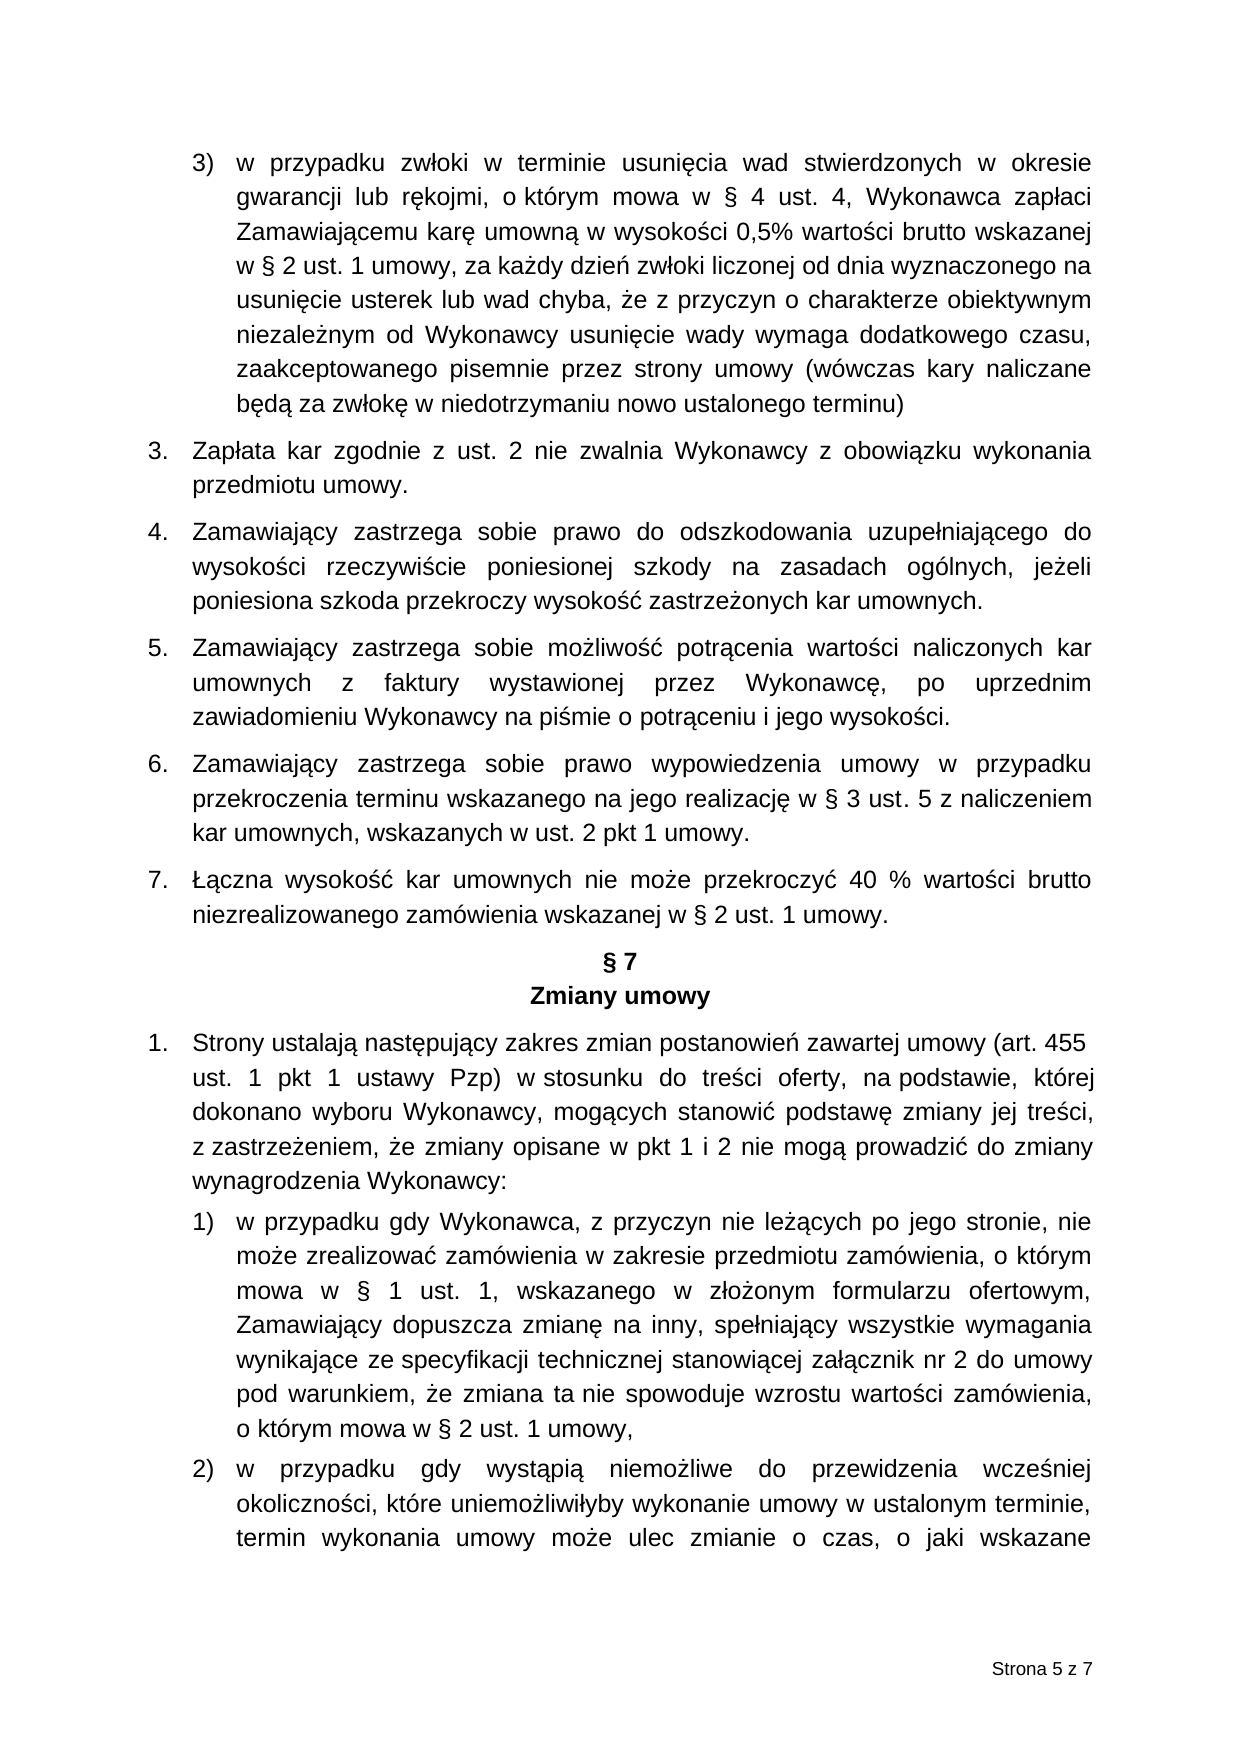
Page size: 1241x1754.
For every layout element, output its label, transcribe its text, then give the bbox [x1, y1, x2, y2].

list Zapłata kar zgodnie z ust. 2 nie zwalnia Wykonawcy z obowiązku wykonania przedmiotu umowy. [148, 436, 1093, 499]
list Łączna wysokość kar umownych nie może przekroczyć 40 % wartości brutto niezrealizowanego zamówienia wskazanej w § 2 ust. 1 umowy. [148, 865, 1093, 928]
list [192, 1454, 1093, 1552]
list Zamawiający zastrzega sobie prawo do odszkodowania uzupełniającego do wysokości rzeczywiście poniesionej szkody na zasadach ogólnych, jeżeli poniesiona szkoda przekroczy wysokość zastrzeżonych kar umownych. [148, 517, 1093, 615]
subtitle § 7 Zmiany umowy [148, 947, 1093, 1010]
list w przypadku gdy Wykonawca, z przyczyn nie leżących po jego stronie, nie może zrealizować zamówienia w zakresie przedmiotu zamówienia, o którym mowa w § 1 ust. 1, wskazanego w złożonym formularzu ofertowym, Zamawiający dopuszcza zmianę na inny, spełniający wszystkie wymagania wynikające ze specyfikacji technicznej stanowiącej załącznik nr 2 do umowy pod warunkiem, że zmiana ta nie spowoduje wzrostu wartości zamówienia, o którym mowa w § 2 ust. 1 umowy, [192, 1207, 1093, 1442]
list Zamawiający zastrzega sobie prawo wypowiedzenia umowy w przypadku przekroczenia terminu wskazanego na jego realizację w § 3 ust. 5 z naliczeniem kar umownych, wskazanych w ust. 2 pkt 1 umowy. [148, 749, 1093, 847]
list Strony ustalają następujący zakres zmian postanowień zawartej umowy (art. 455 ust. 1 pkt 1 ustawy Pzp) w stosunku do treści oferty, na podstawie, której dokonano wyboru Wykonawcy, mogących stanowić podstawę zmiany jej treści, z zastrzeżeniem, że zmiany opisane w pkt 1 i 2 nie mogą prowadzić do zmiany wynagrodzenia Wykonawcy: [148, 1028, 1095, 1195]
list Zamawiający zastrzega sobie możliwość potrącenia wartości naliczonych kar umownych z faktury wystawionej przez Wykonawcę, po uprzednim zawiadomieniu Wykonawcy na piśmie o potrąceniu i jego wysokości. [148, 633, 1093, 731]
list w przypadku zwłoki w terminie usunięcia wad stwierdzonych w okresie gwarancji lub rękojmi, o którym mowa w § 4 ust. 4, Wykonawca zapłaci Zamawiającemu karę umowną w wysokości 0,5% wartości brutto wskazanej w § 2 ust. 1 umowy, za każdy dzień zwłoki liczonej od dnia wyznaczonego na usunięcie usterek lub wad chyba, że z przyczyn o charakterze obiektywnym niezależnym od Wykonawcy usunięcie wady wymaga dodatkowego czasu, zaakceptowanego pisemnie przez strony umowy (wówczas kary naliczane będą za zwłokę w niedotrzymaniu nowo ustalonego terminu) [192, 148, 1093, 418]
